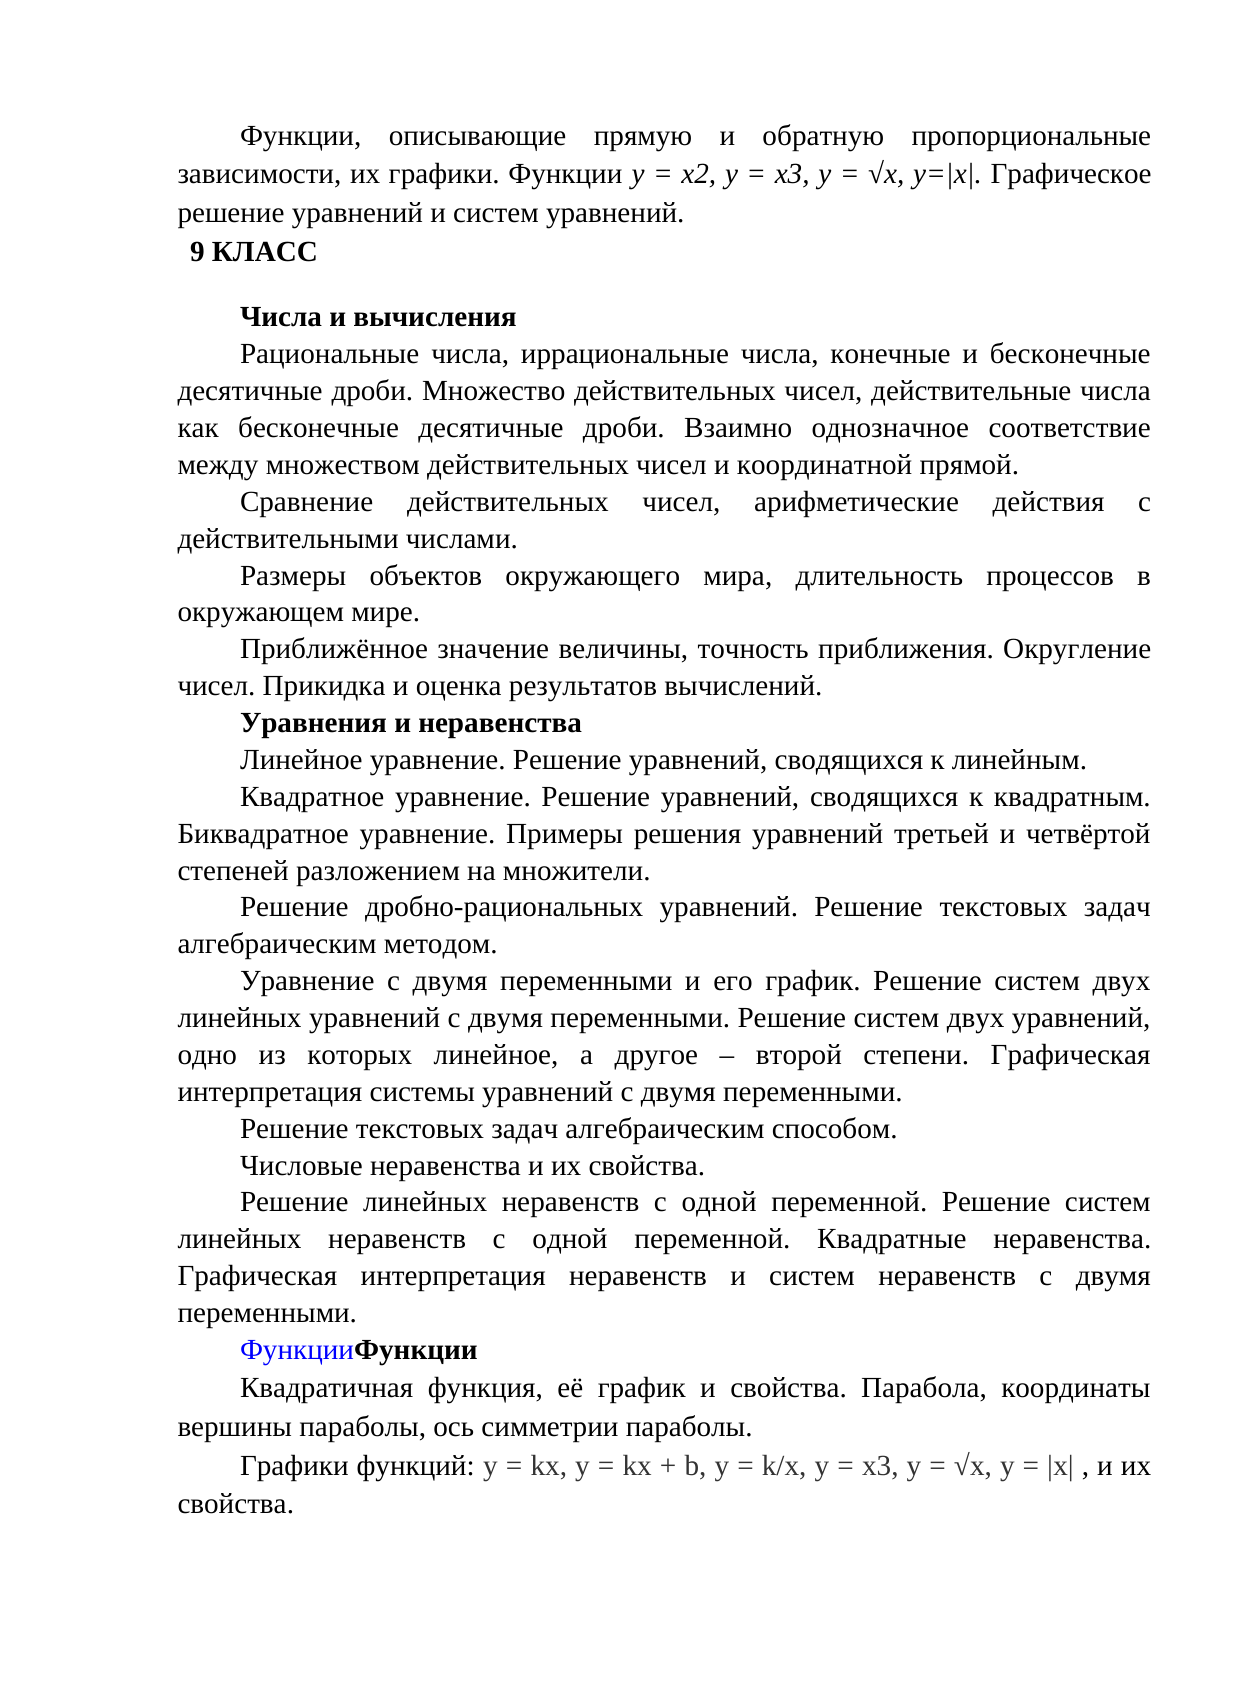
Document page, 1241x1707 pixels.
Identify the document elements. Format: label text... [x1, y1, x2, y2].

text Решение текстовых задач алгебраическим способом. [177, 1111, 1152, 1144]
text Линейное уравнение. Решение уравнений, сводящихся к линейным. [177, 742, 1152, 776]
text Решение линейных неравенств с одной переменной. Решение систем линейных неравенств с одной переменной. Квадратные неравенства. Графическая интерпретация неравенств и систем неравенств с двумя переменными. [177, 1184, 1152, 1329]
text Решение дробно-рациональных уравнений. Решение текстовых задач алгебраическим методом. [177, 889, 1152, 960]
text Графики функций: y = kx, y = kx + b, y = k/x, y = x3, y = √x, y = |x| , и их свойства. [177, 1448, 1152, 1520]
text Рациональные числа, иррациональные числа, конечные и бесконечные десятичные дроби. Множество действительных чисел, действительные числа как бесконечные десятичные дроби. Взаимно однозначное соответствие между множеством действительных чисел и координатной прямой. [177, 336, 1152, 481]
text 9 КЛАСС [190, 234, 1152, 267]
text Числа и вычисления [177, 299, 1152, 333]
text Функции, описывающие прямую и обратную пропорциональные зависимости, их графики. Функции y = x2, y = x3, y = √x, y=|x|. Графическое решение уравнений и систем уравнений. [177, 118, 1152, 229]
text Размеры объектов окружающего мира, длительность процессов в окружающем мире. [177, 558, 1152, 628]
text Числовые неравенства и их свойства. [177, 1148, 1152, 1181]
text Уравнения и неравенства [177, 705, 1152, 739]
text Квадратичная функция, её график и свойства. Парабола, координаты вершины параболы, ось симметрии параболы. [177, 1371, 1152, 1443]
text Приближённое значение величины, точность приближения. Округление чисел. Прикидка и оценка результатов вычислений. [177, 631, 1152, 702]
text Квадратное уравнение. Решение уравнений, сводящихся к квадратным. Биквадратное уравнение. Примеры решения уравнений третьей и четвёртой степеней разложением на множители. [177, 779, 1152, 886]
text ФункцииФункции [177, 1332, 1152, 1366]
text Сравнение действительных чисел, арифметические действия с действительными числами. [177, 484, 1152, 554]
text Уравнение с двумя переменными и его график. Решение систем двух линейных уравнений с двумя переменными. Решение систем двух уравнений, одно из которых линейное, а другое – второй степени. Графическая интерпретация системы уравнений с двумя переменными. [177, 963, 1152, 1107]
